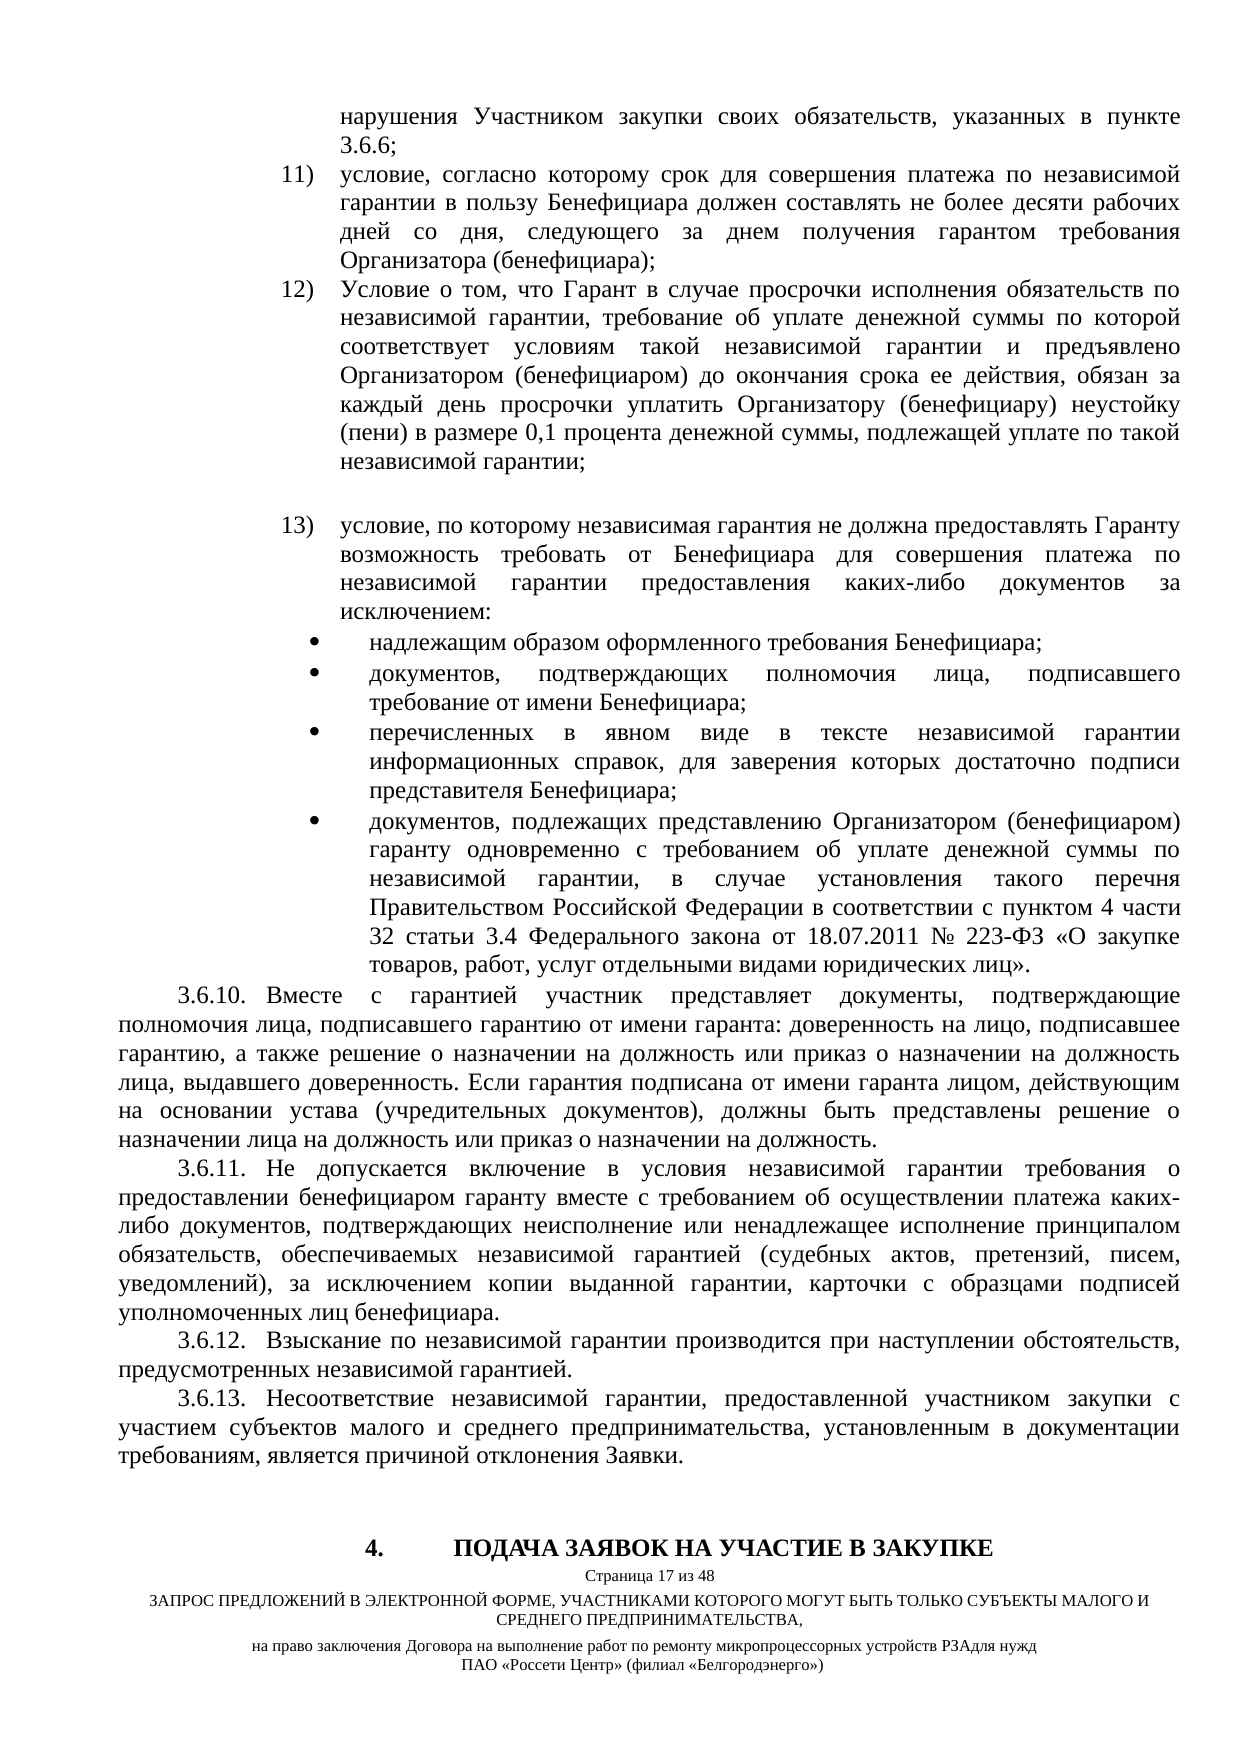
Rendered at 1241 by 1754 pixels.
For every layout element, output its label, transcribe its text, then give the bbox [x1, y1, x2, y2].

list Условие о том, что Гарант в случае просрочки исполнения обязательств по независимой гарантии, требование об уплате денежной суммы по которой соответствует условиям такой независимой гарантии и предъявлено Организатором (бенефициаром) до окончания срока ее действия, обязан за каждый день просрочки уплатить Организатору (бенефициару) неустойку (пени) в размере 0,1 процента денежной суммы, подлежащей уплате по такой независимой гарантии; [281, 274, 1181, 475]
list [281, 101, 1181, 159]
subtitle ПОДАЧА ЗАЯВОК НА УЧАСТИЕ В ЗАКУПКЕ [118, 1533, 1181, 1562]
list условие, согласно которому срок для совершения платежа по независимой гарантии в пользу Бенефициара должен составлять не более десяти рабочих дней со дня, следующего за днем получения гарантом требования Организатора (бенефициара); [281, 159, 1181, 274]
list перечисленных в явном виде в тексте независимой гарантии информационных справок, для заверения которых достаточно подписи представителя Бенефициара; [310, 717, 1181, 804]
list условие, по которому независимая гарантия не должна предоставлять Гаранту возможность требовать от Бенефициара для совершения платежа по независимой гарантии предоставления каких-либо документов за исключением: [281, 510, 1181, 625]
list документов, подтверждающих полномочия лица, подписавшего требование от имени Бенефициара; [310, 658, 1181, 715]
subtitle Вместе с гарантией участник представляет документы, подтверждающие полномочия лица, подписавшего гарантию от имени гаранта: доверенность на лицо, подписавшее гарантию, а также решение о назначении на должность или приказ о назначении на должность лица, выдавшего доверенность. Если гарантия подписана от имени гаранта лицом, действующим на основании устава (учредительных документов), должны быть представлены решение о назначении лица на должность или приказ о назначении на должность. [118, 980, 1181, 1153]
list надлежащим образом оформленного требования Бенефициара; [310, 627, 1181, 656]
list документов, подлежащих представлению Организатором (бенефициаром) гаранту одновременно с требованием об уплате денежной суммы по независимой гарантии, в случае установления такого перечня Правительством Российской Федерации в соответствии с пунктом 4 части 32 статьи 3.4 Федерального закона от 18.07.2011 № 223-ФЗ «О закупке товаров, работ, услуг отдельными видами юридических лиц». [310, 806, 1181, 978]
subtitle Не допускается включение в условия независимой гарантии требования о предоставлении бенефициаром гаранту вместе с требованием об осуществлении платежа каких-либо документов, подтверждающих неисполнение или ненадлежащее исполнение принципалом обязательств, обеспечиваемых независимой гарантией (судебных актов, претензий, писем, уведомлений), за исключением копии выданной гарантии, карточки с образцами подписей уполномоченных лиц бенефициара. [118, 1153, 1181, 1325]
subtitle Несоответствие независимой гарантии, предоставленной участником закупки с участием субъектов малого и среднего предпринимательства, установленным в документации требованиям, является причиной отклонения Заявки. [118, 1383, 1181, 1469]
subtitle Взыскание по независимой гарантии производится при наступлении обстоятельств, предусмотренных независимой гарантией. [118, 1325, 1181, 1383]
